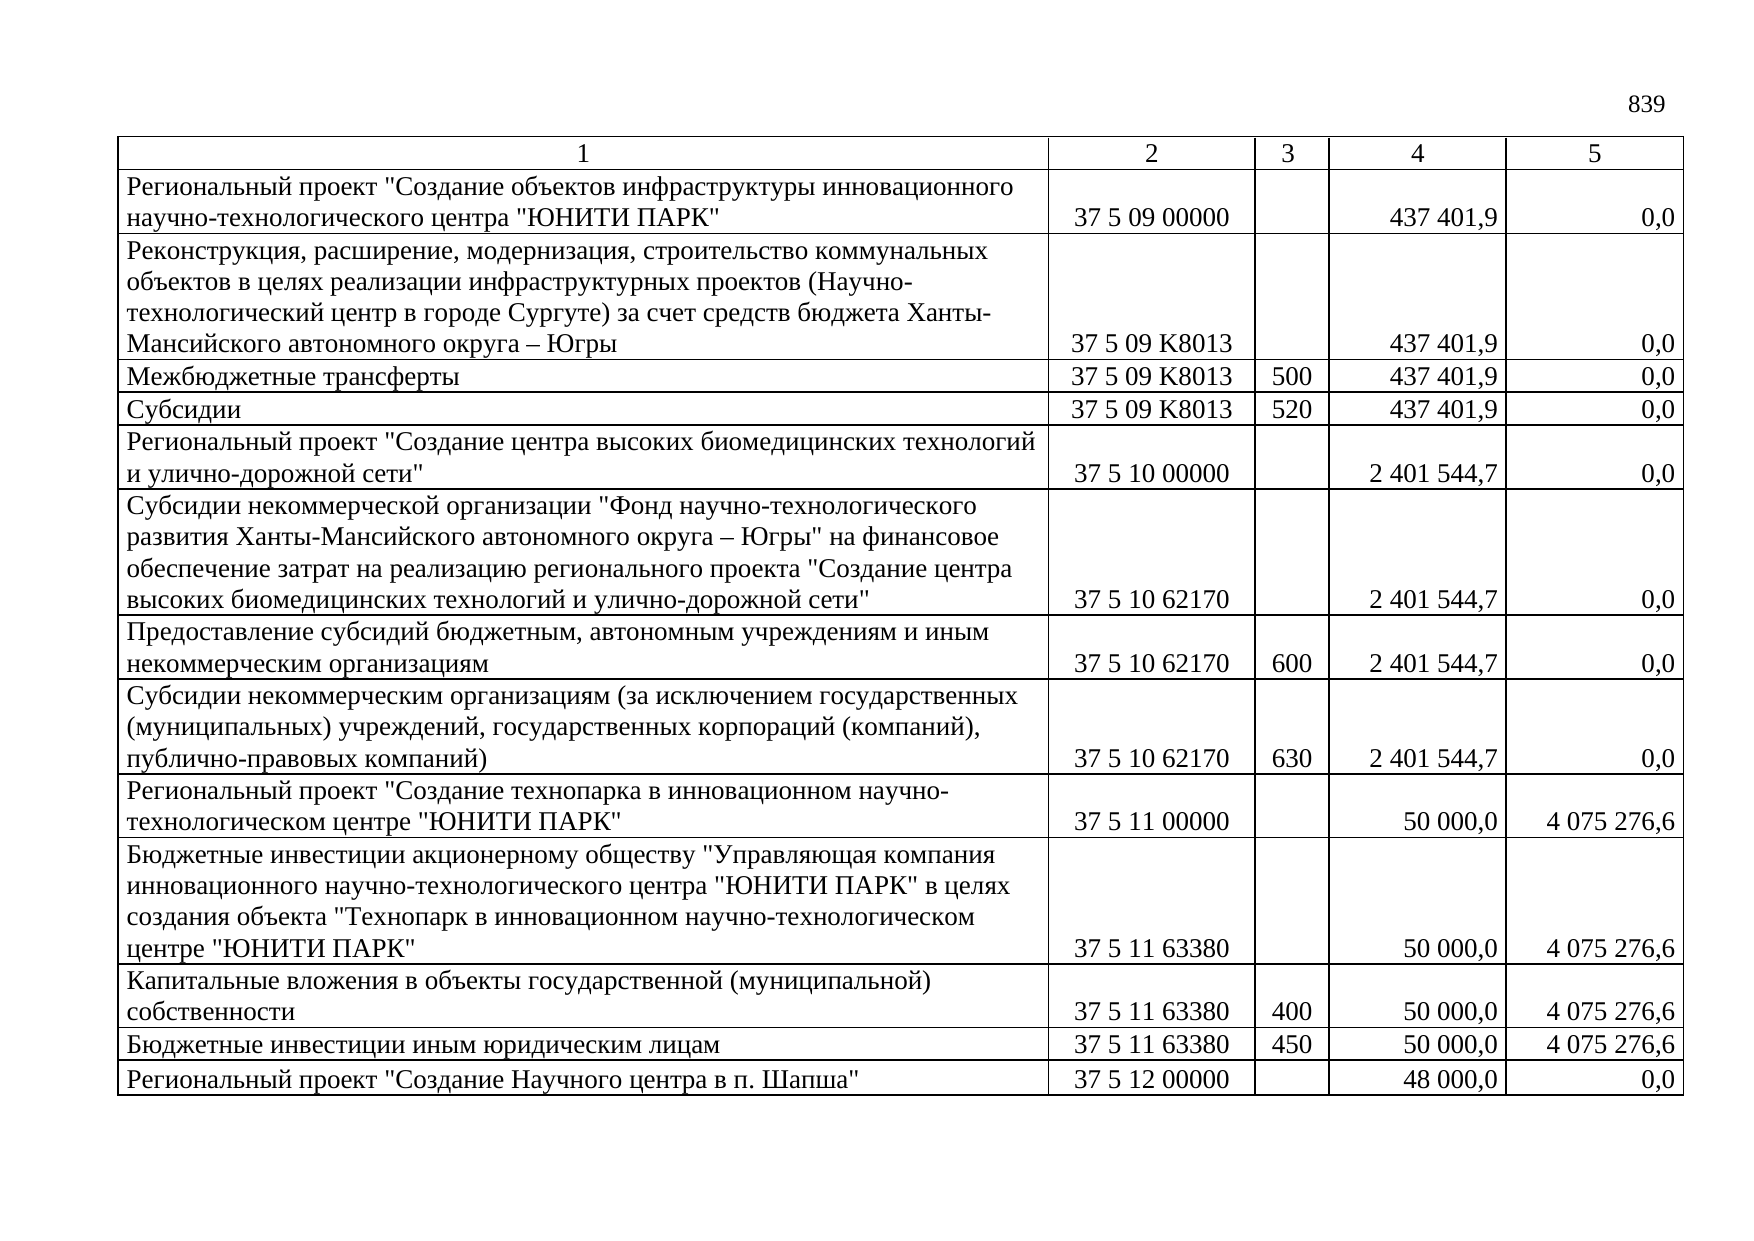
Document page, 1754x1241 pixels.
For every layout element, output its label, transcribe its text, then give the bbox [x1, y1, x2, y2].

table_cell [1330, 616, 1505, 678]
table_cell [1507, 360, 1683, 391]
table_header 2 [1049, 137, 1255, 168]
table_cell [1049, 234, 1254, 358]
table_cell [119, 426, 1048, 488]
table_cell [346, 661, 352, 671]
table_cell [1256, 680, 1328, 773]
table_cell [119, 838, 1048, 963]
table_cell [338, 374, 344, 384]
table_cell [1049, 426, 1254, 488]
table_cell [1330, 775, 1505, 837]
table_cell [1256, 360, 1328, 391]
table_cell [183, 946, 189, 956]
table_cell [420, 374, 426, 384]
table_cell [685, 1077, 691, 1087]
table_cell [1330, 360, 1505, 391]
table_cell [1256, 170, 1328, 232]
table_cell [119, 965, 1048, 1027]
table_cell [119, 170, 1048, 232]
table_header 3 [1256, 137, 1329, 168]
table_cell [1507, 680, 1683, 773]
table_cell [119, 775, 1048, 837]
table_header 1 [119, 137, 1048, 168]
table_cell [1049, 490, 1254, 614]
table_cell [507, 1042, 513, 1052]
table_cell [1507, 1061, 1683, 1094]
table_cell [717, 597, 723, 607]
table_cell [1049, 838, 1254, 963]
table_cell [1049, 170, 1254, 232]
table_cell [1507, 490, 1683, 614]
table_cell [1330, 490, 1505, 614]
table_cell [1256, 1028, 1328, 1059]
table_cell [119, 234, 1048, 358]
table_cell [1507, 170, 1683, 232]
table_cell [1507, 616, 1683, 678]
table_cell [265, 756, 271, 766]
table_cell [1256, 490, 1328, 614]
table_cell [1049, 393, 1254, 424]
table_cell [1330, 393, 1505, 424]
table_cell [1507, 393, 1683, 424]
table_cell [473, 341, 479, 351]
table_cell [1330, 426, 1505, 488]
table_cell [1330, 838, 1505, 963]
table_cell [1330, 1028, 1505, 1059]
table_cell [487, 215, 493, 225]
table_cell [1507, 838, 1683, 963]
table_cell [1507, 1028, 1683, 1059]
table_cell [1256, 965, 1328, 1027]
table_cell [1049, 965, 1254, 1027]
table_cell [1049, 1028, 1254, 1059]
table_header 4 [1330, 137, 1506, 168]
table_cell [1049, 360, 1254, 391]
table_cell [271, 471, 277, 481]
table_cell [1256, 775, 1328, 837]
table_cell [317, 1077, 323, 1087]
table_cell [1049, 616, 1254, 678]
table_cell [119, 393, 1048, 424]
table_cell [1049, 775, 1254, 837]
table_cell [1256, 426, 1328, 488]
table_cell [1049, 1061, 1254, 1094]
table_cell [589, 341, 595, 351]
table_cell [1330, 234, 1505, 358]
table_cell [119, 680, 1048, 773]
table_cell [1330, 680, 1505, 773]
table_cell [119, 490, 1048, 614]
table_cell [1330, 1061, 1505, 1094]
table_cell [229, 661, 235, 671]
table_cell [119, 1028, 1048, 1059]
table_header 5 [1507, 137, 1683, 168]
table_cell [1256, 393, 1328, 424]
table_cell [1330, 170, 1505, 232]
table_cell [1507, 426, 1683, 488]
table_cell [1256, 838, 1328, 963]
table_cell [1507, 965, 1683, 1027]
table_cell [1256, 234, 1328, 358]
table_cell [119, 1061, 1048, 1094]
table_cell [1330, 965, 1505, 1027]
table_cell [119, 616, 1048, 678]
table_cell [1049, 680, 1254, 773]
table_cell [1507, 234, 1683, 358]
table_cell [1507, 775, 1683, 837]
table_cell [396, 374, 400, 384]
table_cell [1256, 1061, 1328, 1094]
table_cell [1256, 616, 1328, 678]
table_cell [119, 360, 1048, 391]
